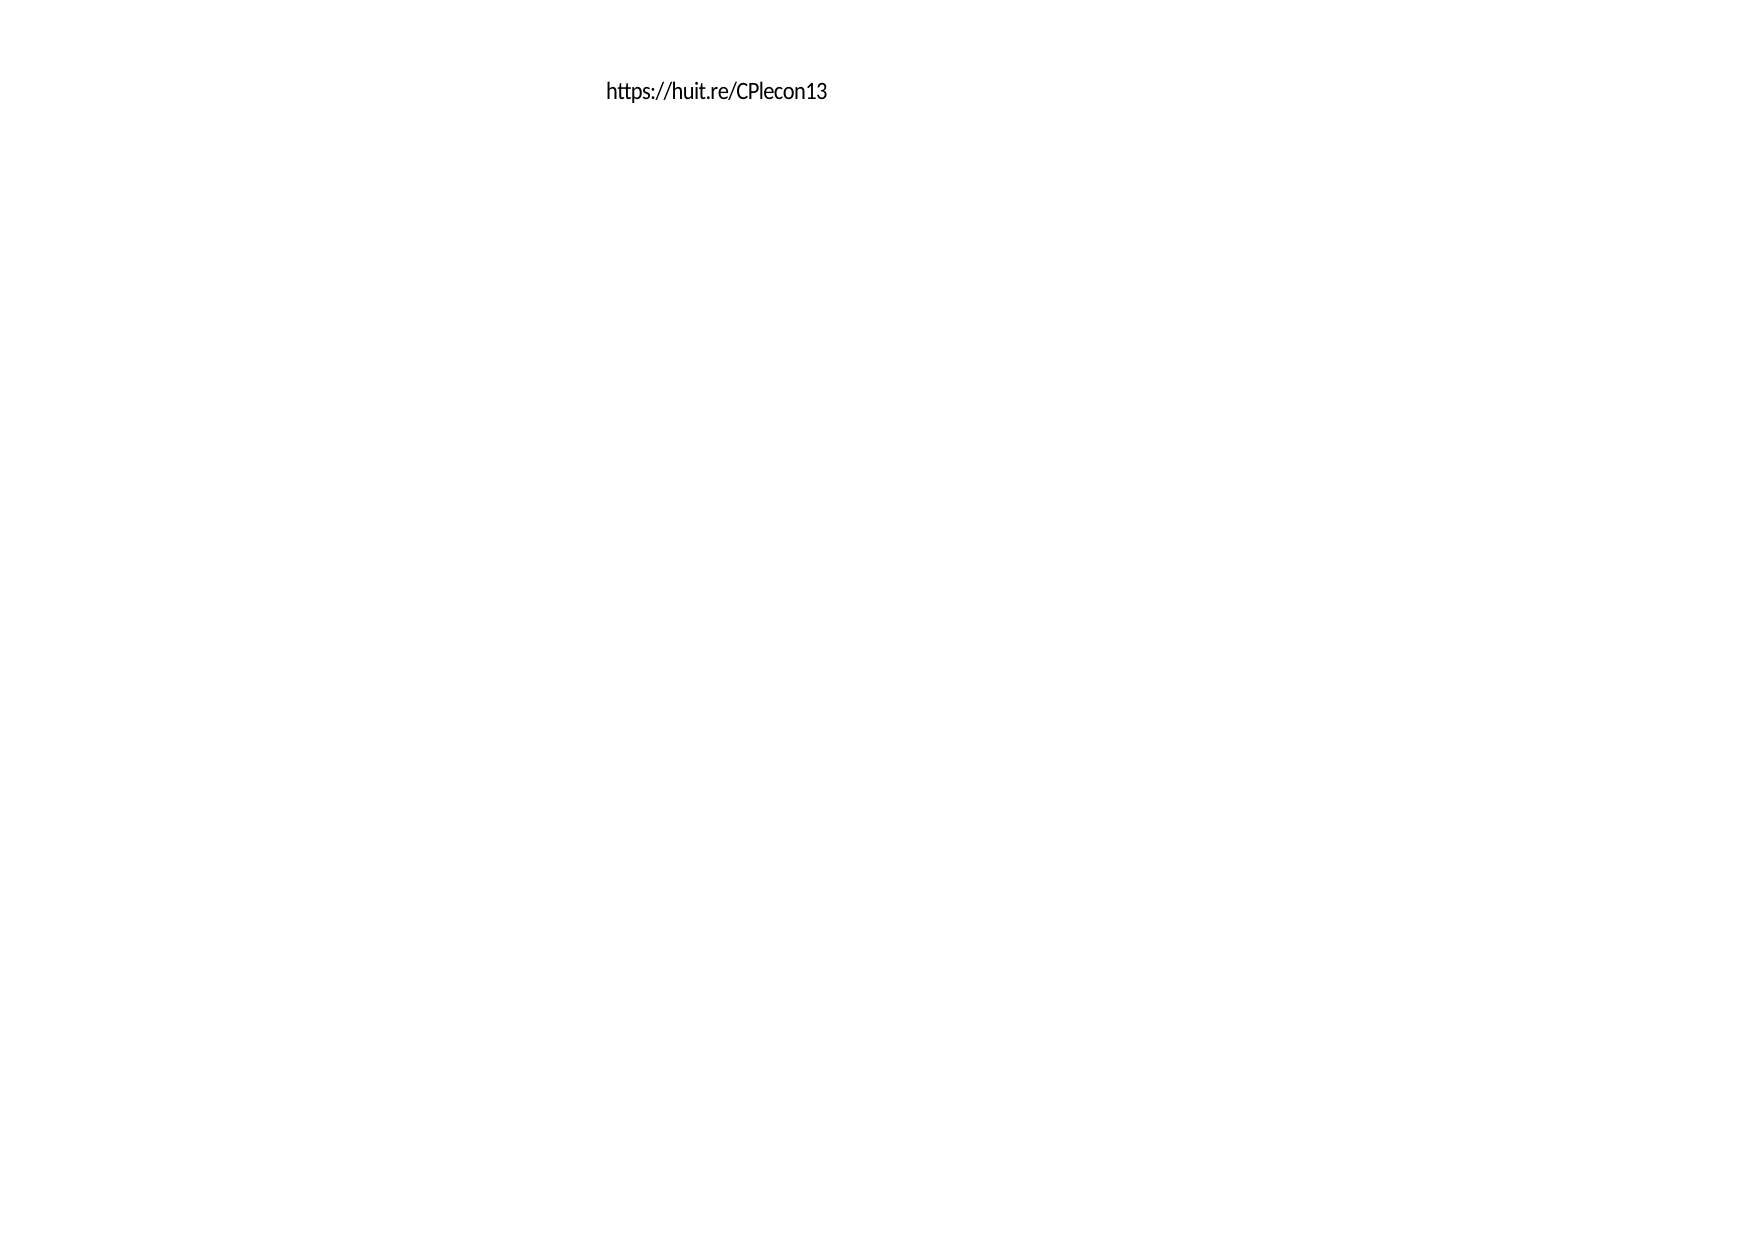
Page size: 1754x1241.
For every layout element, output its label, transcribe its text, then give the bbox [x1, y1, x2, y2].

table_cell https://huit.re/CPlecon13 [75, 75, 839, 106]
